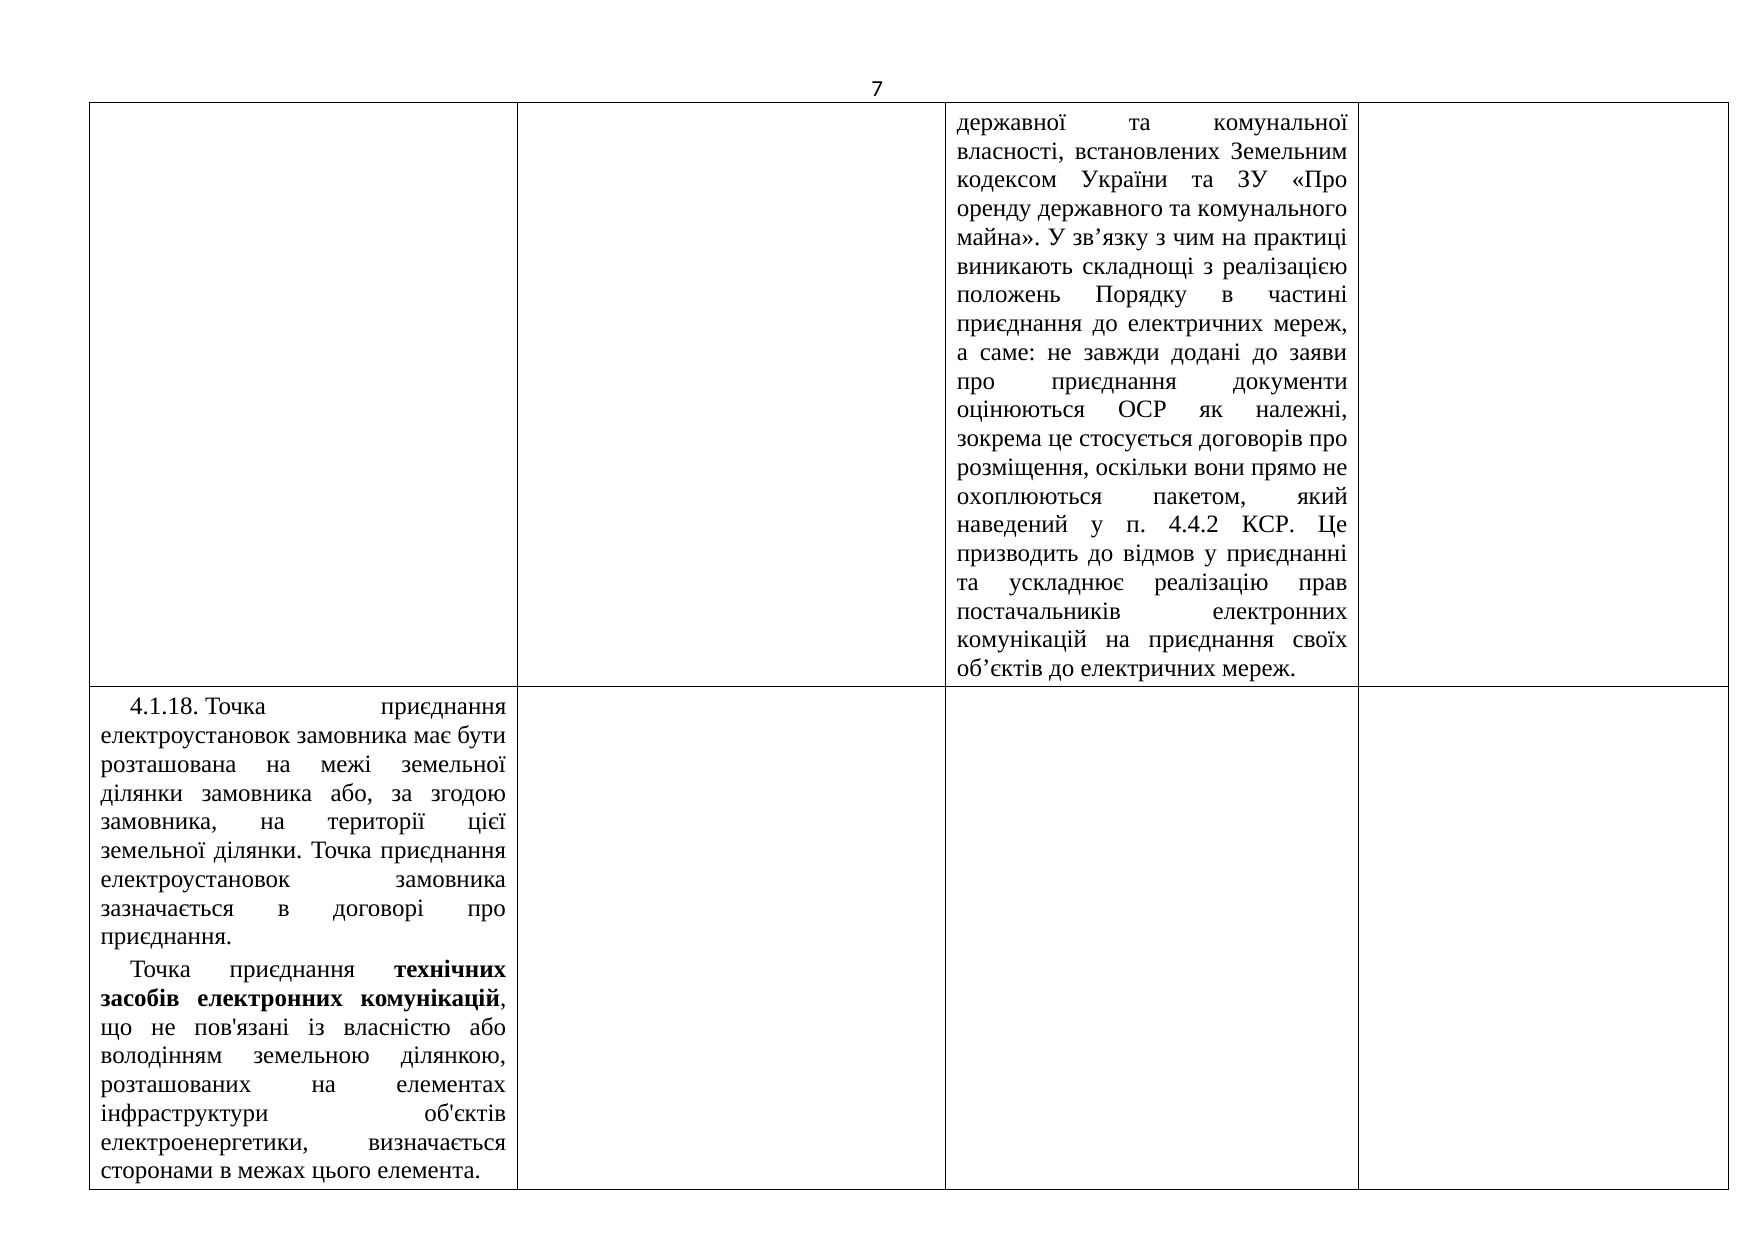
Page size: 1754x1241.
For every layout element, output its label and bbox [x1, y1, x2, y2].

table_cell [90, 687, 517, 1188]
table_cell [946, 103, 1358, 686]
table_cell [1359, 687, 1728, 1188]
table_cell [518, 103, 945, 686]
table_cell [518, 687, 945, 1188]
table_cell [946, 687, 1358, 1188]
